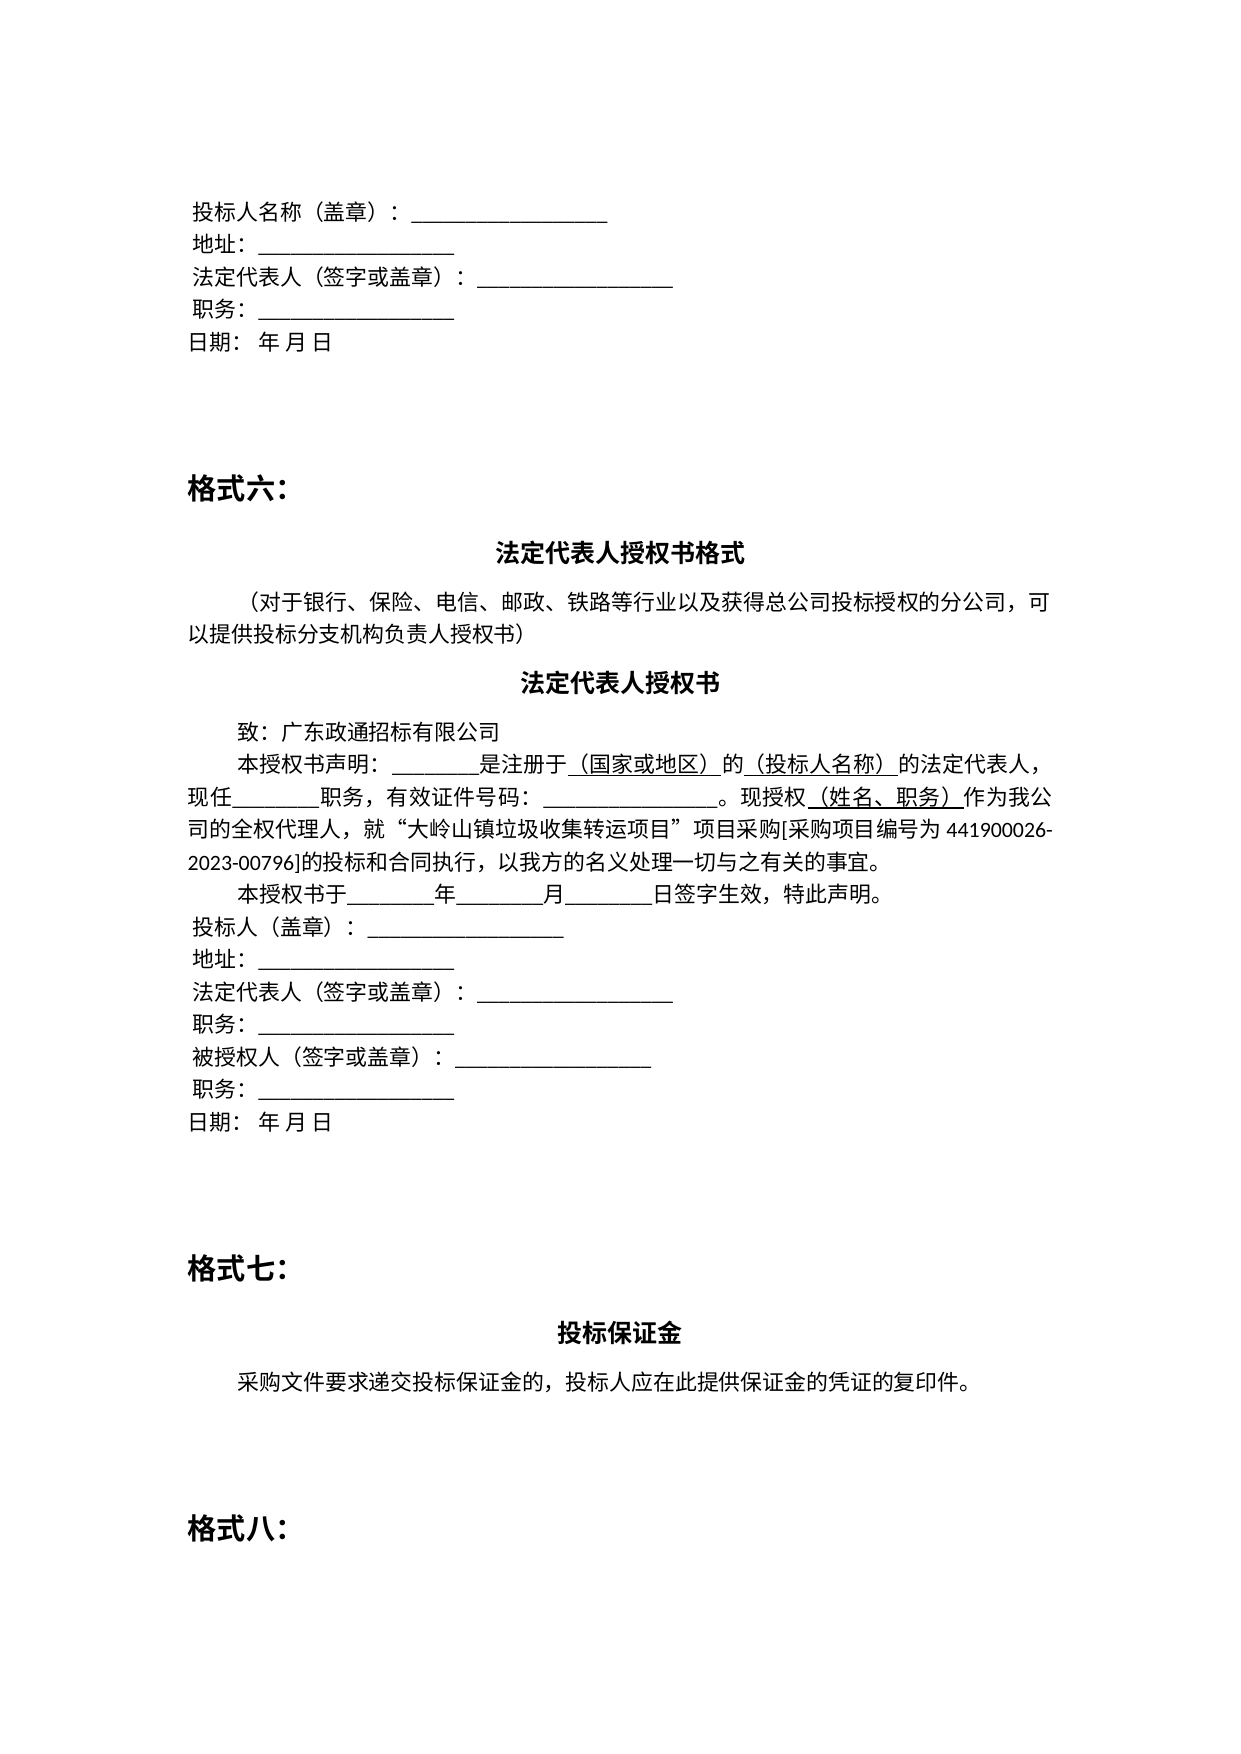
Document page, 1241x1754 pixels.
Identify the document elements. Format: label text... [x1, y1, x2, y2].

text 格式八： [187, 1494, 1053, 1559]
text （对于银行、保险、电信、邮政、铁路等行业以及获得总公司投标授权的分公司，可以提供投标分支机构负责人授权书） [187, 584, 1053, 649]
text 日期： 年 月 日 [187, 1104, 1053, 1137]
text 被授权人（签字或盖章）：__________________ [187, 1039, 1053, 1072]
text 致：广东政通招标有限公司 [187, 714, 1053, 747]
text 投标保证金 [187, 1299, 1053, 1364]
text 职务：__________________ [187, 1072, 1053, 1104]
text 日期： 年 月 日 [187, 324, 1053, 357]
text 采购文件要求递交投标保证金的，投标人应在此提供保证金的凭证的复印件。 [187, 1364, 1053, 1397]
text 职务：__________________ [187, 292, 1053, 324]
text 法定代表人授权书 [187, 649, 1053, 714]
text 格式七： [187, 1234, 1053, 1299]
text 法定代表人（签字或盖章）：__________________ [187, 974, 1053, 1007]
text 本授权书于________年________月________日签字生效，特此声明。 [187, 877, 1053, 909]
text 法定代表人（签字或盖章）：__________________ [187, 259, 1053, 292]
text 法定代表人授权书格式 [187, 519, 1053, 584]
text 投标人（盖章）：__________________ [187, 909, 1053, 942]
text 投标人名称（盖章）：__________________ [187, 194, 1053, 227]
text 地址：__________________ [187, 942, 1053, 974]
text 格式六： [187, 454, 1053, 519]
text 本授权书声明：________是注册于（国家或地区）的（投标人名称）的法定代表人，现任________职务，有效证件号码：________________。现授权（姓名、职务）作为我公司的全权代理人，就“大岭山镇垃圾收集转运项目”项目采购[采购项目编号为441900026-2023-00796]的投标和合同执行，以我方的名义处理一切与之有关的事宜。 [187, 747, 1053, 877]
text 地址：__________________ [187, 227, 1053, 259]
text 职务：__________________ [187, 1007, 1053, 1039]
